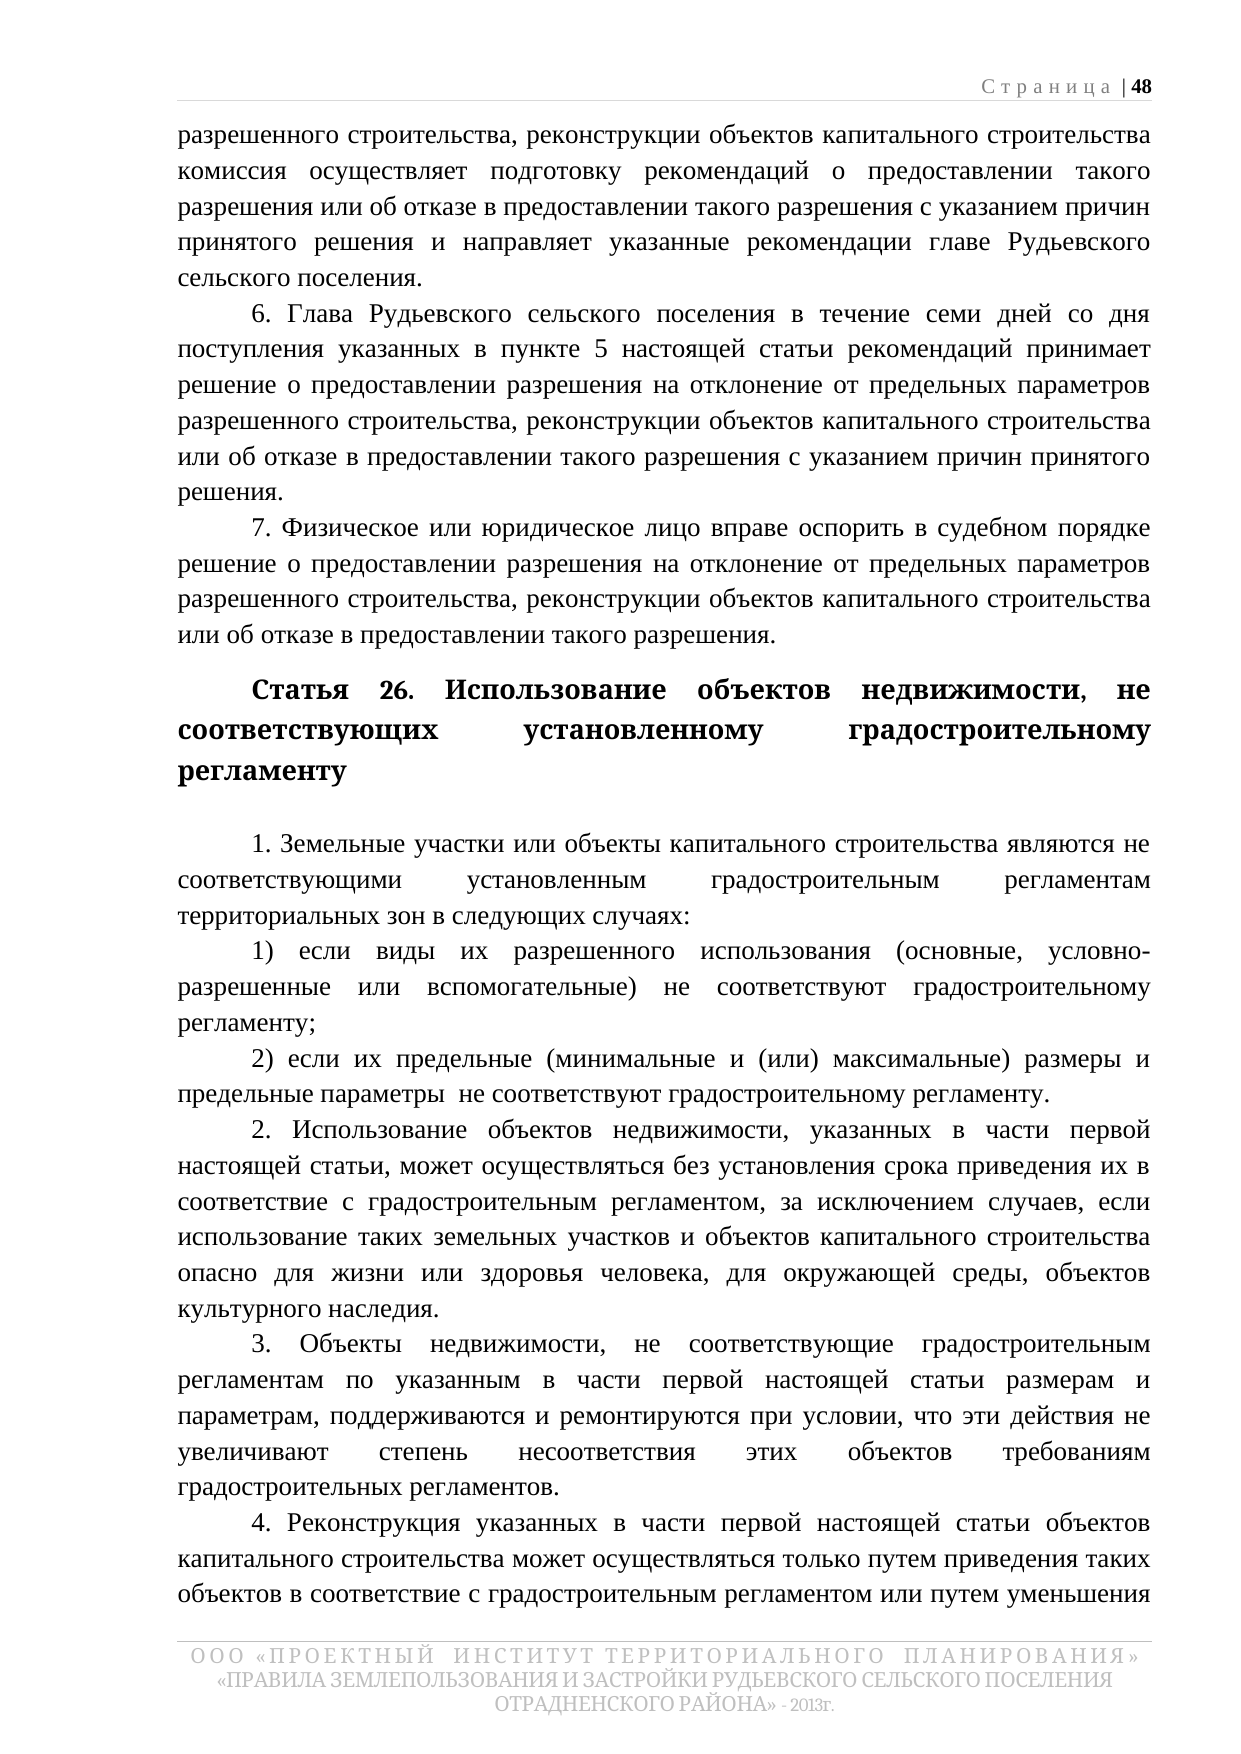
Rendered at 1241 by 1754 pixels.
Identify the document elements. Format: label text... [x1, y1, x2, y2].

text 1. Земельные участки или объекты капитального строительства являются не соответствующими установленным градостроительным регламентам территориальных зон в следующих случаях: [177, 827, 1152, 930]
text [177, 118, 1152, 292]
text 1) если виды их разрешенного использования (основные, условно-разрешенные или вспомогательные) не соответствуют градостроительному регламенту; [177, 934, 1152, 1037]
text 2. Использование объектов недвижимости, указанных в части первой настоящей статьи, может осуществляться без установления срока приведения их в соответствие с градостроительным регламентом, за исключением случаев, если использование таких земельных участков и объектов капитального строительства опасно для жизни или здоровья человека, для окружающей среды, объектов культурного наследия. [177, 1113, 1152, 1323]
text 6. Глава Рудьевского сельского поселения в течение семи дней со дня поступления указанных в пункте 5 настоящей статьи рекомендаций принимает решение о предоставлении разрешения на отклонение от предельных параметров разрешенного строительства, реконструкции объектов капитального строительства или об отказе в предоставлении такого разрешения с указанием причин принятого решения. [177, 297, 1152, 507]
text 2) если их предельные (минимальные и (или) максимальные) размеры и предельные параметры не соответствуют градостроительному регламенту. [177, 1042, 1152, 1108]
text 7. Физическое или юридическое лицо вправе оспорить в судебном порядке решение о предоставлении разрешения на отклонение от предельных параметров разрешенного строительства, реконструкции объектов капитального строительства или об отказе в предоставлении такого разрешения. [177, 511, 1152, 649]
text 3. Объекты недвижимости, не соответствующие градостроительным регламентам по указанным в части первой настоящей статьи размерам и параметрам, поддерживаются и ремонтируются при условии, что эти действия не увеличивают степень несоответствия этих объектов требованиям градостроительных регламентов. [177, 1327, 1152, 1502]
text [177, 1506, 1152, 1609]
subtitle Статья 26. Использование объектов недвижимости, не соответствующих установленному градостроительному регламенту [177, 675, 1152, 787]
